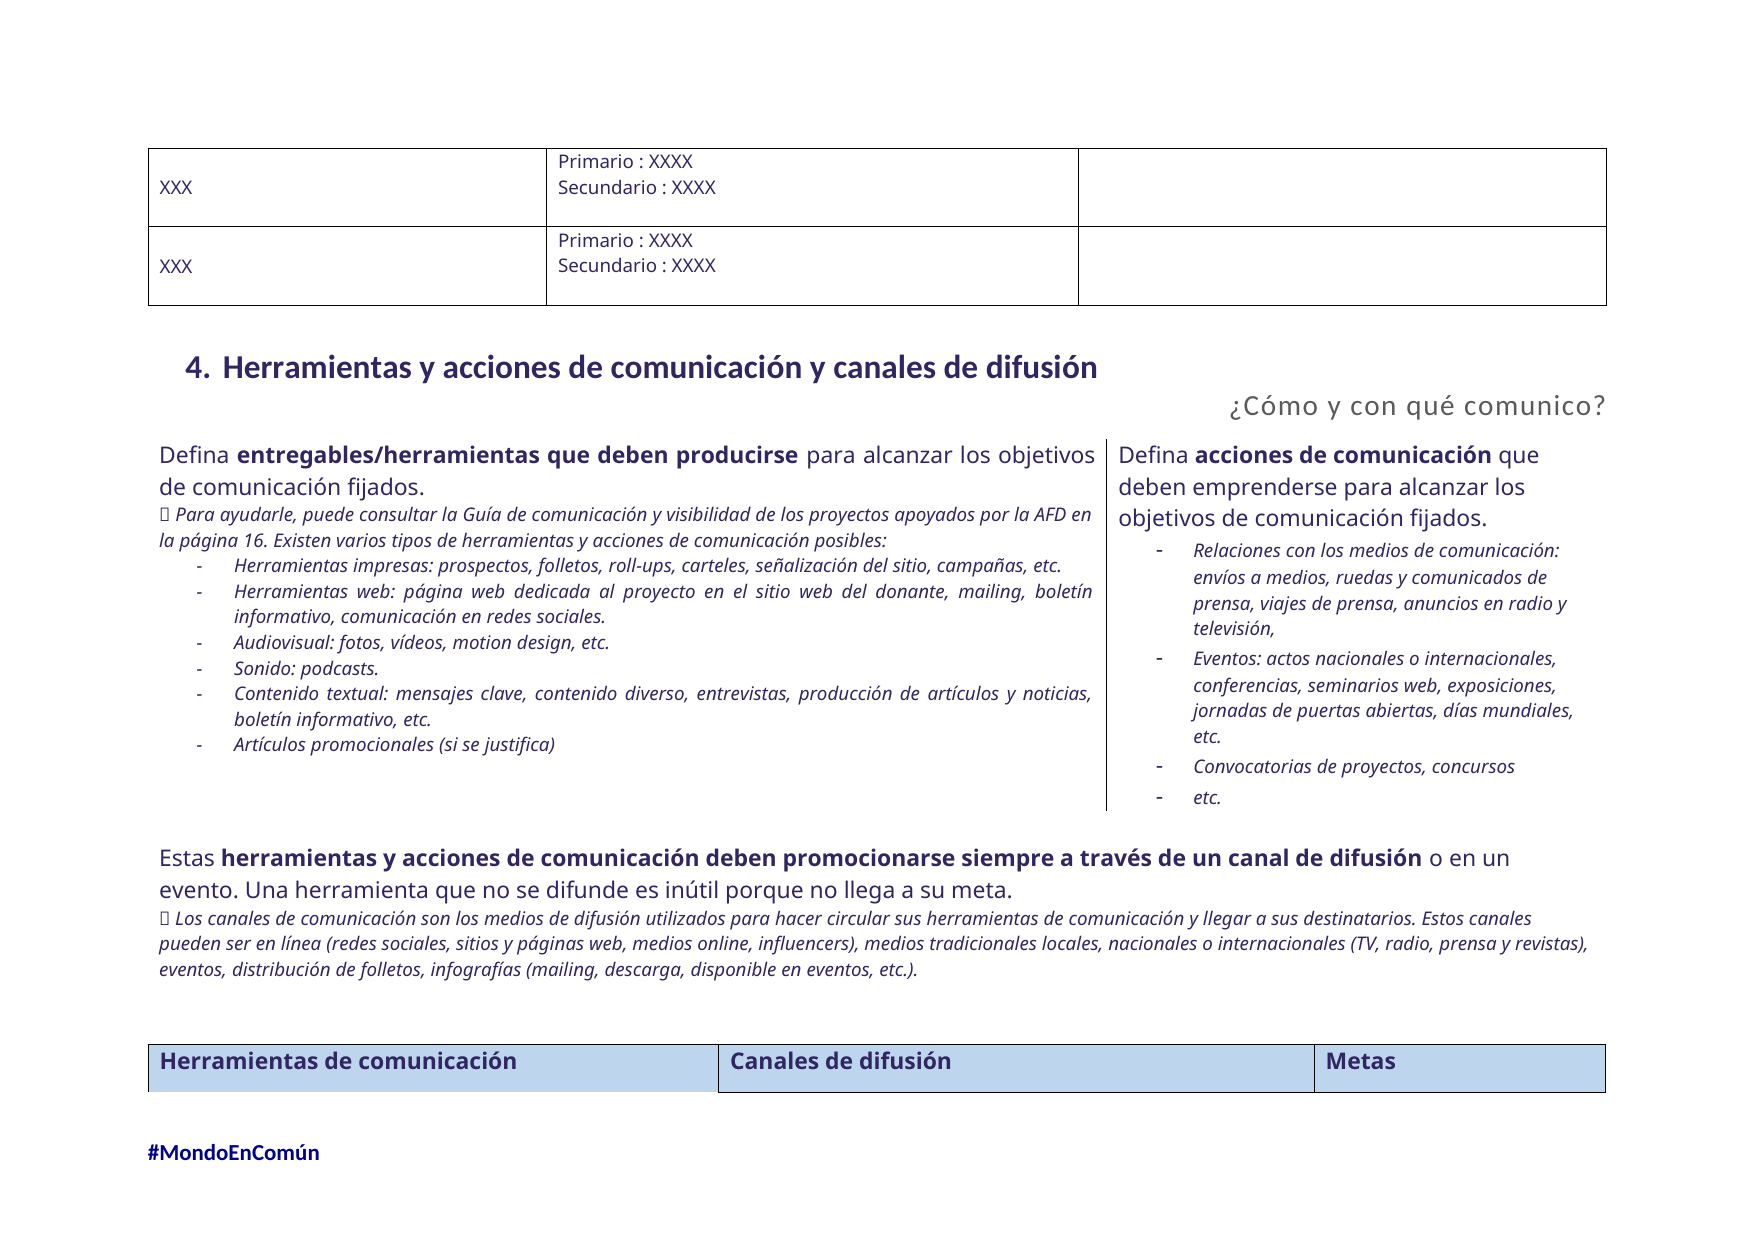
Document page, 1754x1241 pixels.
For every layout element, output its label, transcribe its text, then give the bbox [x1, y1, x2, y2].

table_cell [547, 149, 1078, 226]
subtitle Herramientas y acciones de comunicación y canales de difusión [185, 346, 1606, 387]
table_cell Estas herramientas y acciones de comunicación deben promocionarse siempre a través de un canal de difusión o en un evento. Una herramienta que no se difunde es inútil porque no llega a su meta. 💡 Los canales de comunicación son los medios de difusión utilizados para hacer circular sus herramientas de comunicación y llegar a sus destinatarios. Estos canales pueden ser en línea (redes sociales, sitios y páginas web, medios online, influencers), medios tradicionales locales, nacionales o internacionales (TV, radio, prensa y revistas), eventos, distribución de folletos, infografías (mailing, descarga, disponible en eventos, etc.). [148, 811, 1605, 981]
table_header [719, 1045, 1314, 1092]
table_cell [1079, 227, 1606, 304]
subtitle ¿Cómo y con qué comunico? [148, 387, 1606, 423]
table_cell XXX [149, 227, 546, 304]
table_header Defina acciones de comunicación que deben emprenderse para alcanzar los objetivos de comunicación fijados. Relaciones con los medios de comunicación: envíos a medios, ruedas y comunicados de prensa, viajes de prensa, anuncios en radio y televisión, Eventos: actos nacionales o internacionales, conferencias, seminarios web, exposiciones, jornadas de puertas abiertas, días mundiales, etc. Convocatorias de proyectos, concursos etc. [1107, 439, 1605, 811]
table_cell Primario : XXXX Secundario : XXXX [547, 227, 1078, 304]
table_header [149, 1045, 718, 1092]
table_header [1315, 1045, 1605, 1092]
table_cell [1079, 149, 1606, 226]
table_header Defina entregables/herramientas que deben producirse para alcanzar los objetivos de comunicación fijados. 💡 Para ayudarle, puede consultar la Guía de comunicación y visibilidad de los proyectos apoyados por la AFD en la página 16. Existen varios tipos de herramientas y acciones de comunicación posibles: Herramientas impresas: prospectos, folletos, roll-ups, carteles, señalización del sitio, campañas, etc. Herramientas web: página web dedicada al proyecto en el sitio web del donante, mailing, boletín informativo, comunicación en redes sociales. Audiovisual: fotos, vídeos, motion design, etc. Sonido: podcasts. Contenido textual: mensajes clave, contenido diverso, entrevistas, producción de artículos y noticias, boletín informativo, etc. Artículos promocionales (si se justifica) [148, 439, 1106, 811]
table_cell XXX [149, 149, 546, 226]
